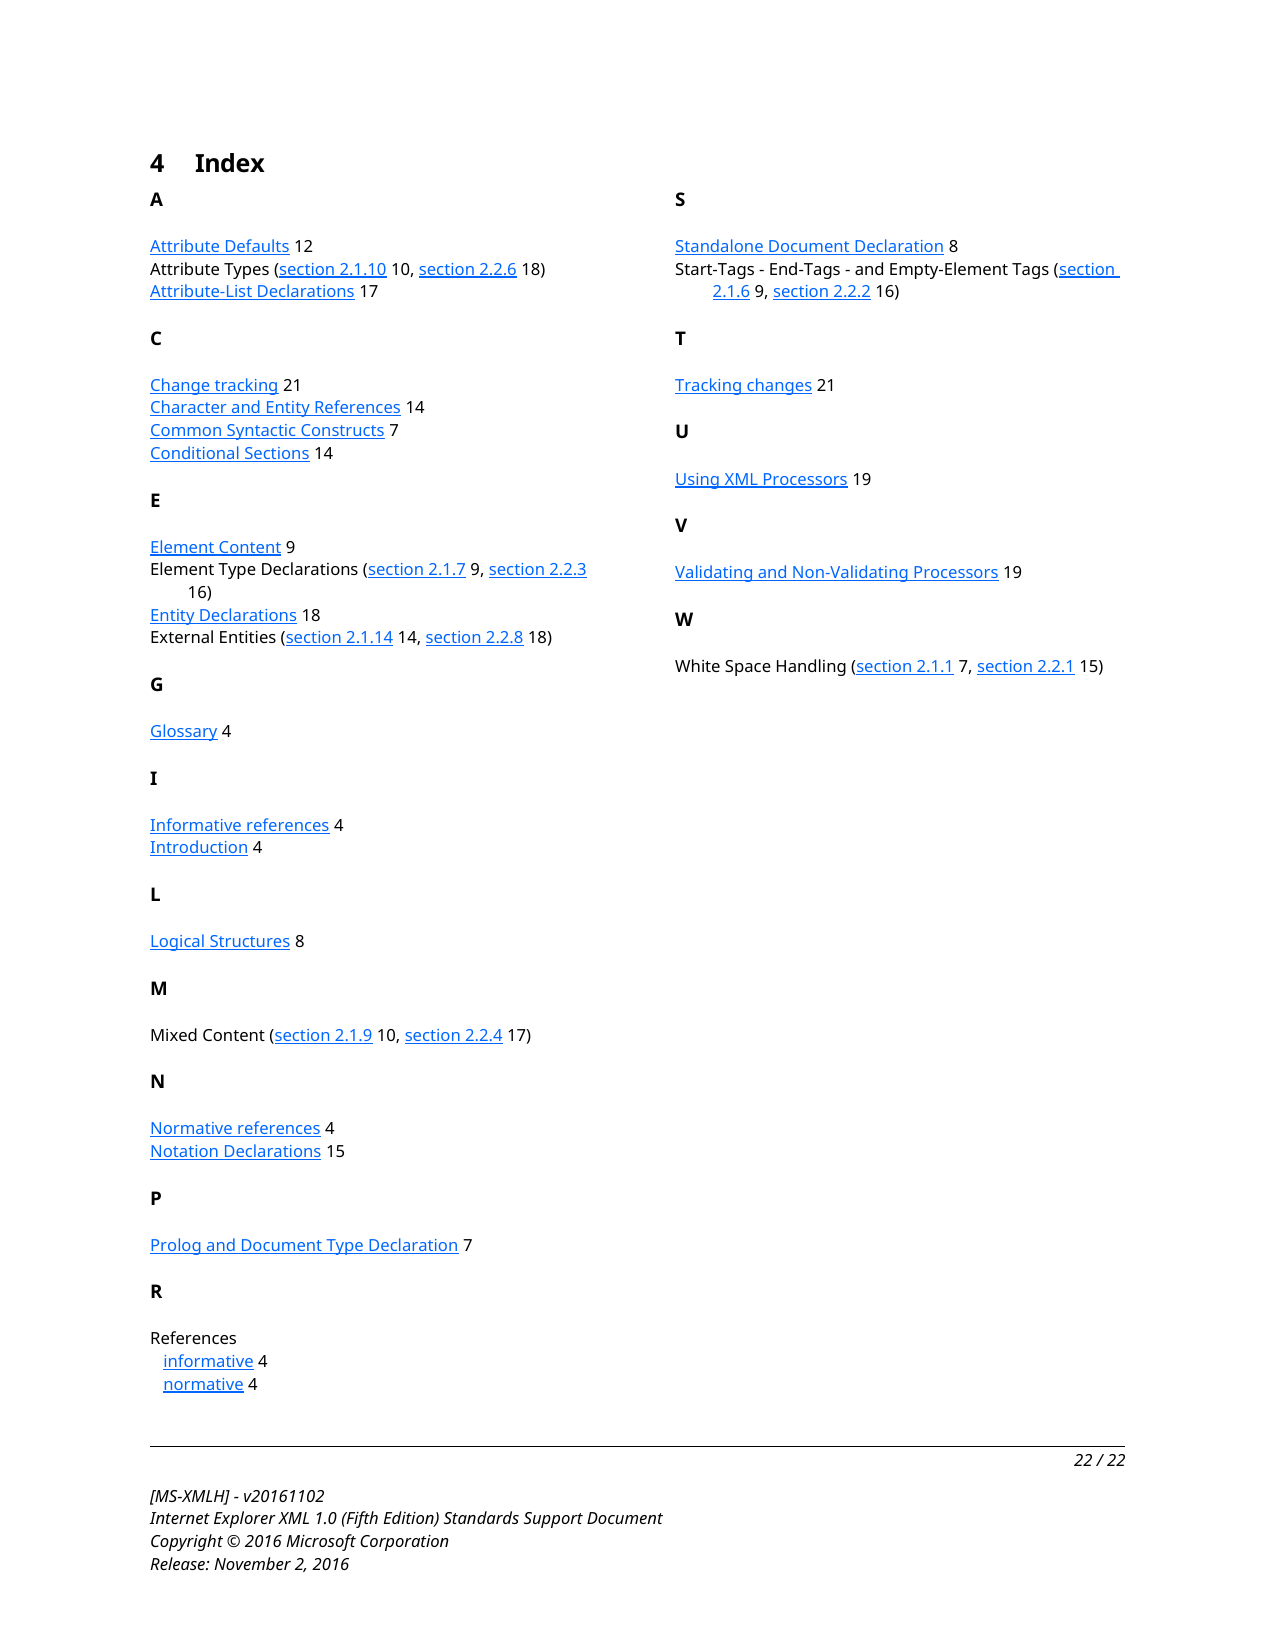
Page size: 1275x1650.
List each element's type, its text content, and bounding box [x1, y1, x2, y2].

text C [150, 325, 600, 351]
text Tracking changes 20 [675, 373, 1125, 396]
text Attribute Types (section 2.1.10 10, section 2.2.6 17) [150, 257, 600, 280]
text Mixed Content (section 2.1.9 9, section 2.2.4 16) [150, 1023, 600, 1046]
subtitle Index [150, 146, 1125, 180]
text Prolog and Document Type Declaration 7 [150, 1233, 600, 1256]
text Common Syntactic Constructs 7 [150, 419, 600, 442]
text E [150, 487, 600, 512]
text R [150, 1279, 600, 1304]
text P [150, 1185, 600, 1211]
text Change tracking 20 [150, 373, 600, 396]
text A [150, 186, 600, 212]
text Attribute Defaults 12 [150, 234, 600, 257]
text Introduction 4 [150, 836, 600, 859]
text Character and Entity References 14 [150, 396, 600, 419]
text M [150, 975, 600, 1001]
text Using XML Processors 19 [675, 467, 1125, 490]
text Start-Tags - End-Tags - and Empty-Element Tags (section 2.1.6 9, section 2.2.2 16) [675, 257, 1125, 302]
text Element Content 9 [150, 535, 600, 558]
text Element Type Declarations (section 2.1.7 9, section 2.2.3 16) [150, 558, 600, 603]
text normative 4 [150, 1372, 600, 1395]
text N [150, 1069, 600, 1094]
text G [150, 671, 600, 697]
text L [150, 881, 600, 907]
text Notation Declarations 15 [150, 1140, 600, 1162]
text Attribute-List Declarations 16 [150, 280, 600, 302]
text T [675, 325, 1125, 351]
text References [150, 1327, 600, 1350]
text S [675, 186, 1125, 212]
text Logical Structures 8 [150, 930, 600, 952]
text W [675, 606, 1125, 632]
text Normative references 4 [150, 1117, 600, 1140]
text informative 4 [150, 1350, 600, 1372]
text Glossary 4 [150, 720, 600, 742]
text V [675, 512, 1125, 538]
text U [675, 419, 1125, 444]
text Validating and Non-Validating Processors 18 [675, 561, 1125, 583]
text Conditional Sections 13 [150, 442, 600, 464]
text Informative references 4 [150, 813, 600, 836]
text Entity Declarations 17 [150, 603, 600, 626]
text External Entities (section 2.1.14 14, section 2.2.8 18) [150, 626, 600, 649]
text Standalone Document Declaration 8 [675, 234, 1125, 257]
text I [150, 765, 600, 791]
text White Space Handling (section 2.1.1 7, section 2.2.1 15) [675, 654, 1125, 677]
